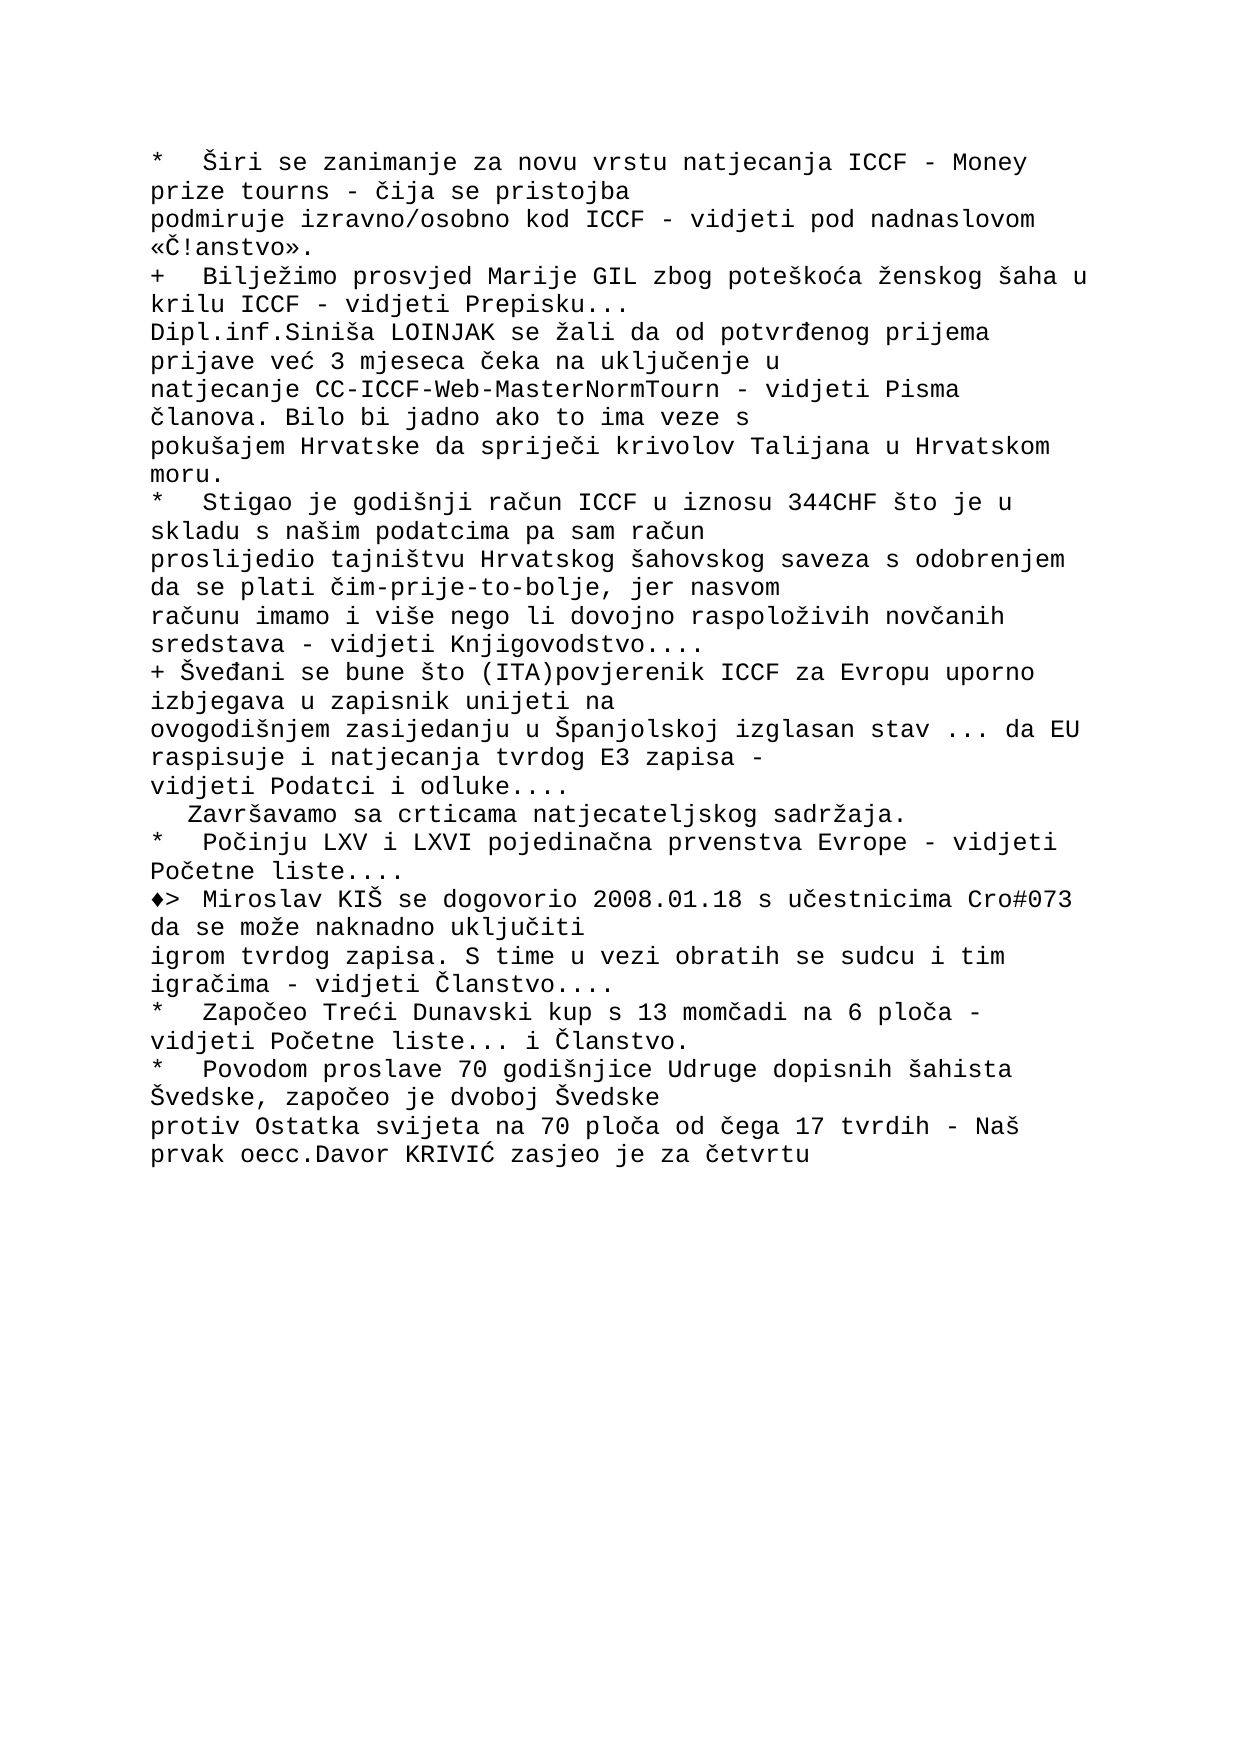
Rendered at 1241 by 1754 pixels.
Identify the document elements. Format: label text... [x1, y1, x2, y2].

text Dipl.inf.Siniša LOINJAK se žali da od potvrđenog prijema prijave već 3 mjeseca čeka na uključenje u natjecanje CC-ICCF-Web-MasterNormTourn - vidjeti Pisma članova. Bilo bi jadno ako to ima veze s pokušajem Hrvatske da spriječi krivolov Talijana u Hrvatskom moru. [150, 320, 1090, 490]
text * Stigao je godišnji račun ICCF u iznosu 344CHF što je u skladu s našim podatcima pa sam račun proslijedio tajništvu Hrvatskog šahovskog saveza s odobrenjem da se plati čim-prije-to-bolje, jer nasvom računu imamo i više nego li dovojno raspoloživih novčanih sredstava - vidjeti Knjigovodstvo.... [150, 490, 1090, 660]
text * Širi se zanimanje za novu vrstu natjecanja ICCF - Money prize tourns - čija se pristojba podmiruje izravno/osobno kod ICCF - vidjeti pod nadnaslovom «Č!anstvo». [150, 150, 1090, 263]
text + Bilježimo prosvjed Marije GIL zbog poteškoća ženskog šaha u krilu ICCF - vidjeti Prepisku... [150, 263, 1090, 320]
text + Šveđani se bune što (ITA)povjerenik ICCF za Evropu uporno izbjegava u zapisnik unijeti na ovogodišnjem zasijedanju u Španjolskoj izglasan stav ... da EU raspisuje i natjecanja tvrdog E3 zapisa - vidjeti Podatci i odluke.... [150, 660, 1090, 802]
text ♦> Miroslav KIŠ se dogovorio 2008.01.18 s učestnicima Cro#073 da se može naknadno uključiti [150, 887, 1090, 943]
text * Započeo Treći Dunavski kup s 13 momčadi na 6 ploča - vidjeti Početne liste... i Članstvo. [150, 1000, 1090, 1057]
text Završavamo sa crticama natjecateljskog sadržaja. [150, 802, 1090, 830]
text igrom tvrdog zapisa. S time u vezi obratih se sudcu i tim igračima - vidjeti Članstvo.... [150, 943, 1090, 1000]
text * Počinju LXV i LXVI pojedinačna prvenstva Evrope - vidjeti Početne liste.... [150, 830, 1090, 887]
text * Povodom proslave 70 godišnjice Udruge dopisnih šahista Švedske, započeo je dvoboj Švedske protiv Ostatka svijeta na 70 ploča od čega 17 tvrdih - Naš prvak oecc.Davor KRIVIĆ zasjeo je za četvrtu [150, 1057, 1090, 1170]
